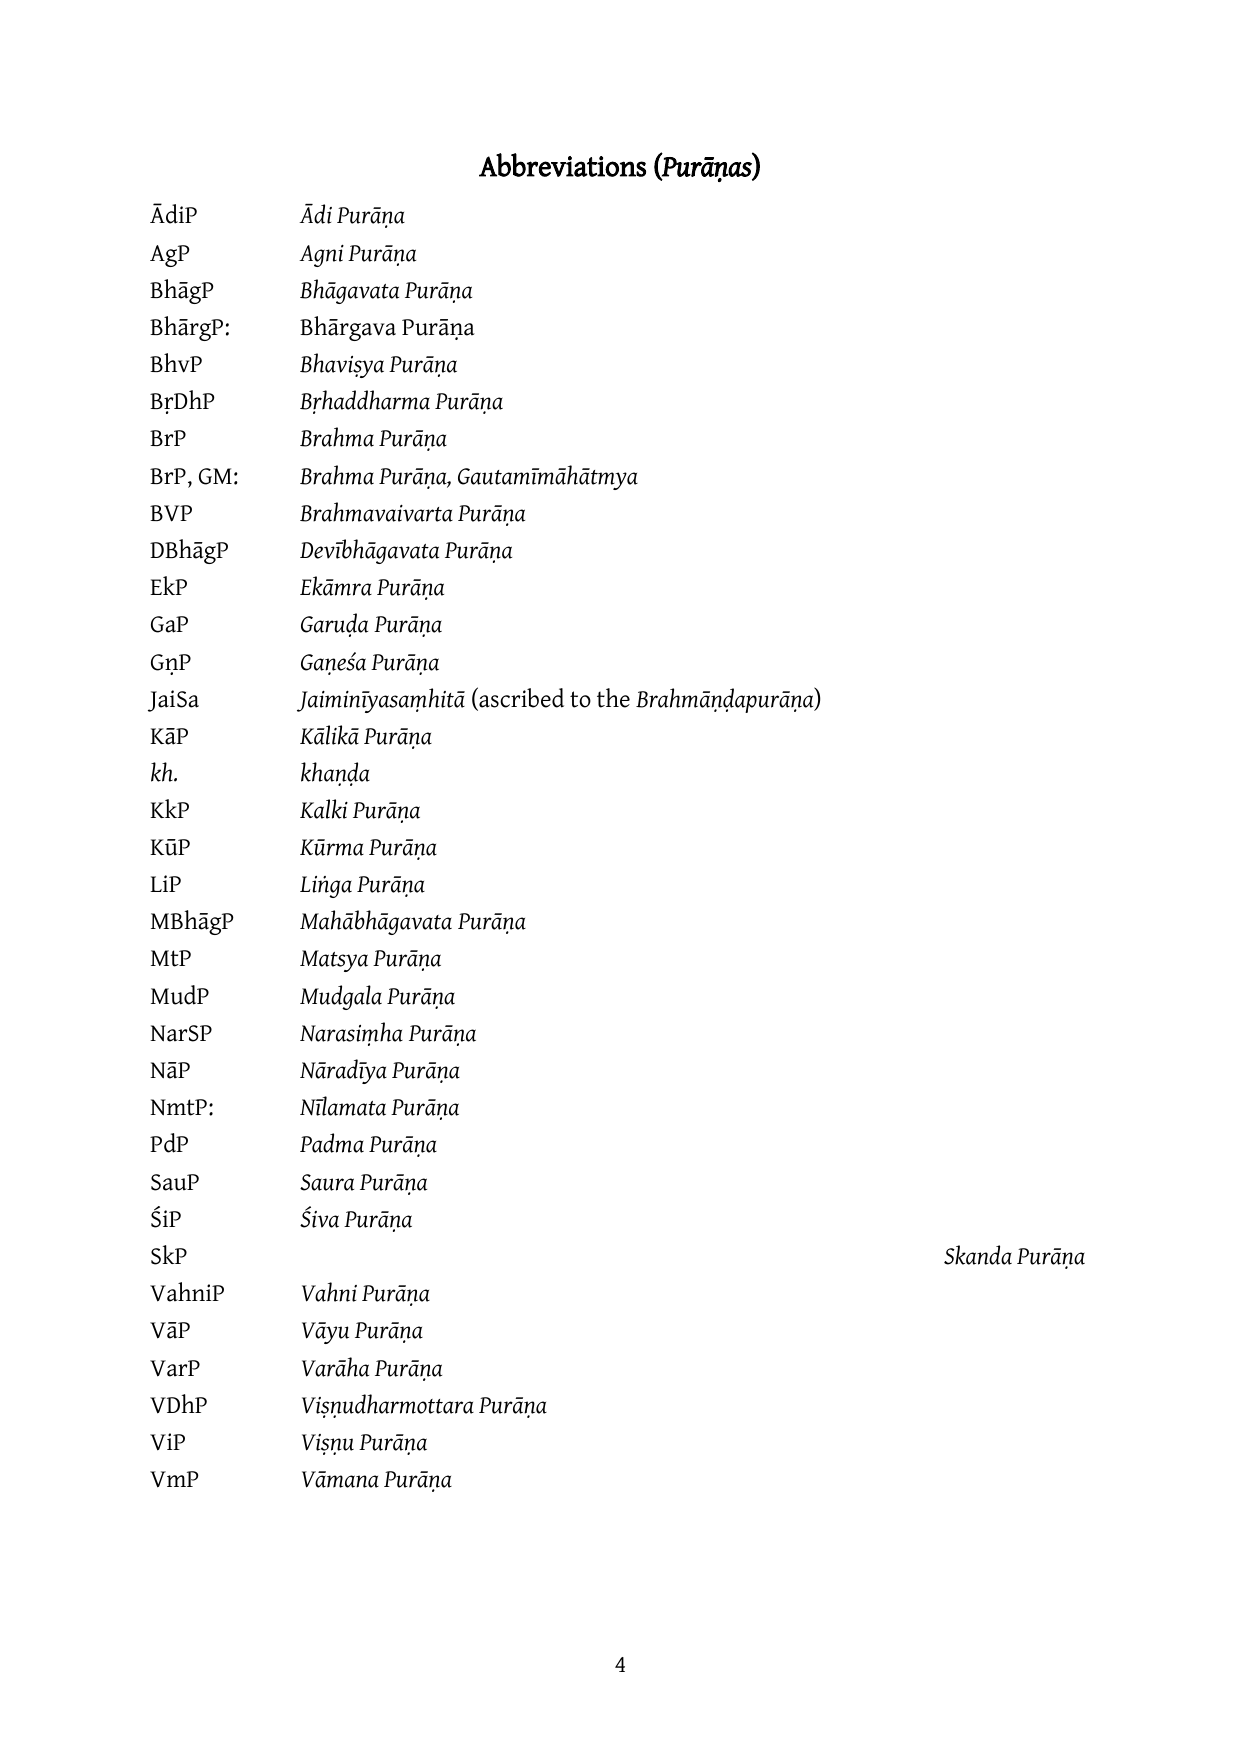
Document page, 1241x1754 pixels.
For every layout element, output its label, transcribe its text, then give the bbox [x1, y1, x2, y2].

text MudP Mudgala Purāṇa [150, 982, 1090, 1011]
text NāP Nāradīya Purāṇa [150, 1056, 1090, 1085]
text ViP Viṣṇu Purāṇa [150, 1428, 1090, 1457]
text VāP Vāyu Purāṇa [150, 1317, 1090, 1346]
text BrP, GM: Brahma Purāṇa, Gautamīmāhātmya [150, 462, 1090, 491]
text MtP Matsya Purāṇa [150, 945, 1090, 974]
text JaiSa Jaiminīyasaṃhitā (ascribed to the Brahmāṇḍapurāṇa) [150, 685, 1090, 714]
text KūP Kūrma Purāṇa [150, 833, 1090, 862]
text GṇP Gaṇeśa Purāṇa [150, 648, 1090, 677]
text ĀdiP Ādi Purāṇa [150, 202, 1090, 231]
text KkP Kalki Purāṇa [150, 796, 1090, 825]
text VmP Vāmana Purāṇa [150, 1466, 1090, 1494]
text BVP Brahmavaivarta Purāṇa [150, 499, 1090, 528]
text LiP Liṅga Purāṇa [150, 871, 1090, 899]
text Abbreviations (Purāṇas) [150, 150, 1090, 184]
text SkP Skanda Purāṇa [150, 1242, 1090, 1271]
text AgP Agni Purāṇa [150, 239, 1090, 268]
text BhāgP Bhāgavata Purāṇa [150, 276, 1090, 305]
text PdP Padma Purāṇa [150, 1131, 1090, 1160]
text NarSP Narasiṃha Purāṇa [150, 1019, 1090, 1048]
text DBhāgP Devībhāgavata Purāṇa [150, 536, 1090, 565]
text MBhāgP Mahābhāgavata Purāṇa [150, 908, 1090, 937]
text BṛDhP Bṛhaddharma Purāṇa [150, 388, 1090, 417]
text BrP Brahma Purāṇa [150, 425, 1090, 454]
text NmtP: Nīlamata Purāṇa [150, 1094, 1090, 1122]
text SauP Saura Purāṇa [150, 1168, 1090, 1197]
text VDhP Viṣṇudharmottara Purāṇa [150, 1391, 1090, 1420]
text BhvP Bhaviṣya Purāṇa [150, 351, 1090, 379]
text GaP Garuḍa Purāṇa [150, 611, 1090, 640]
text VahniP Vahni Purāṇa [150, 1279, 1090, 1308]
text KāP Kālikā Purāṇa [150, 722, 1090, 751]
text ŚiP Śiva Purāṇa [150, 1205, 1090, 1234]
text EkP Ekāmra Purāṇa [150, 574, 1090, 602]
text VarP Varāha Purāṇa [150, 1354, 1090, 1383]
text BhārgP: Bhārgava Purāṇa [150, 313, 1090, 342]
text kh. khaṇḍa [150, 759, 1090, 788]
